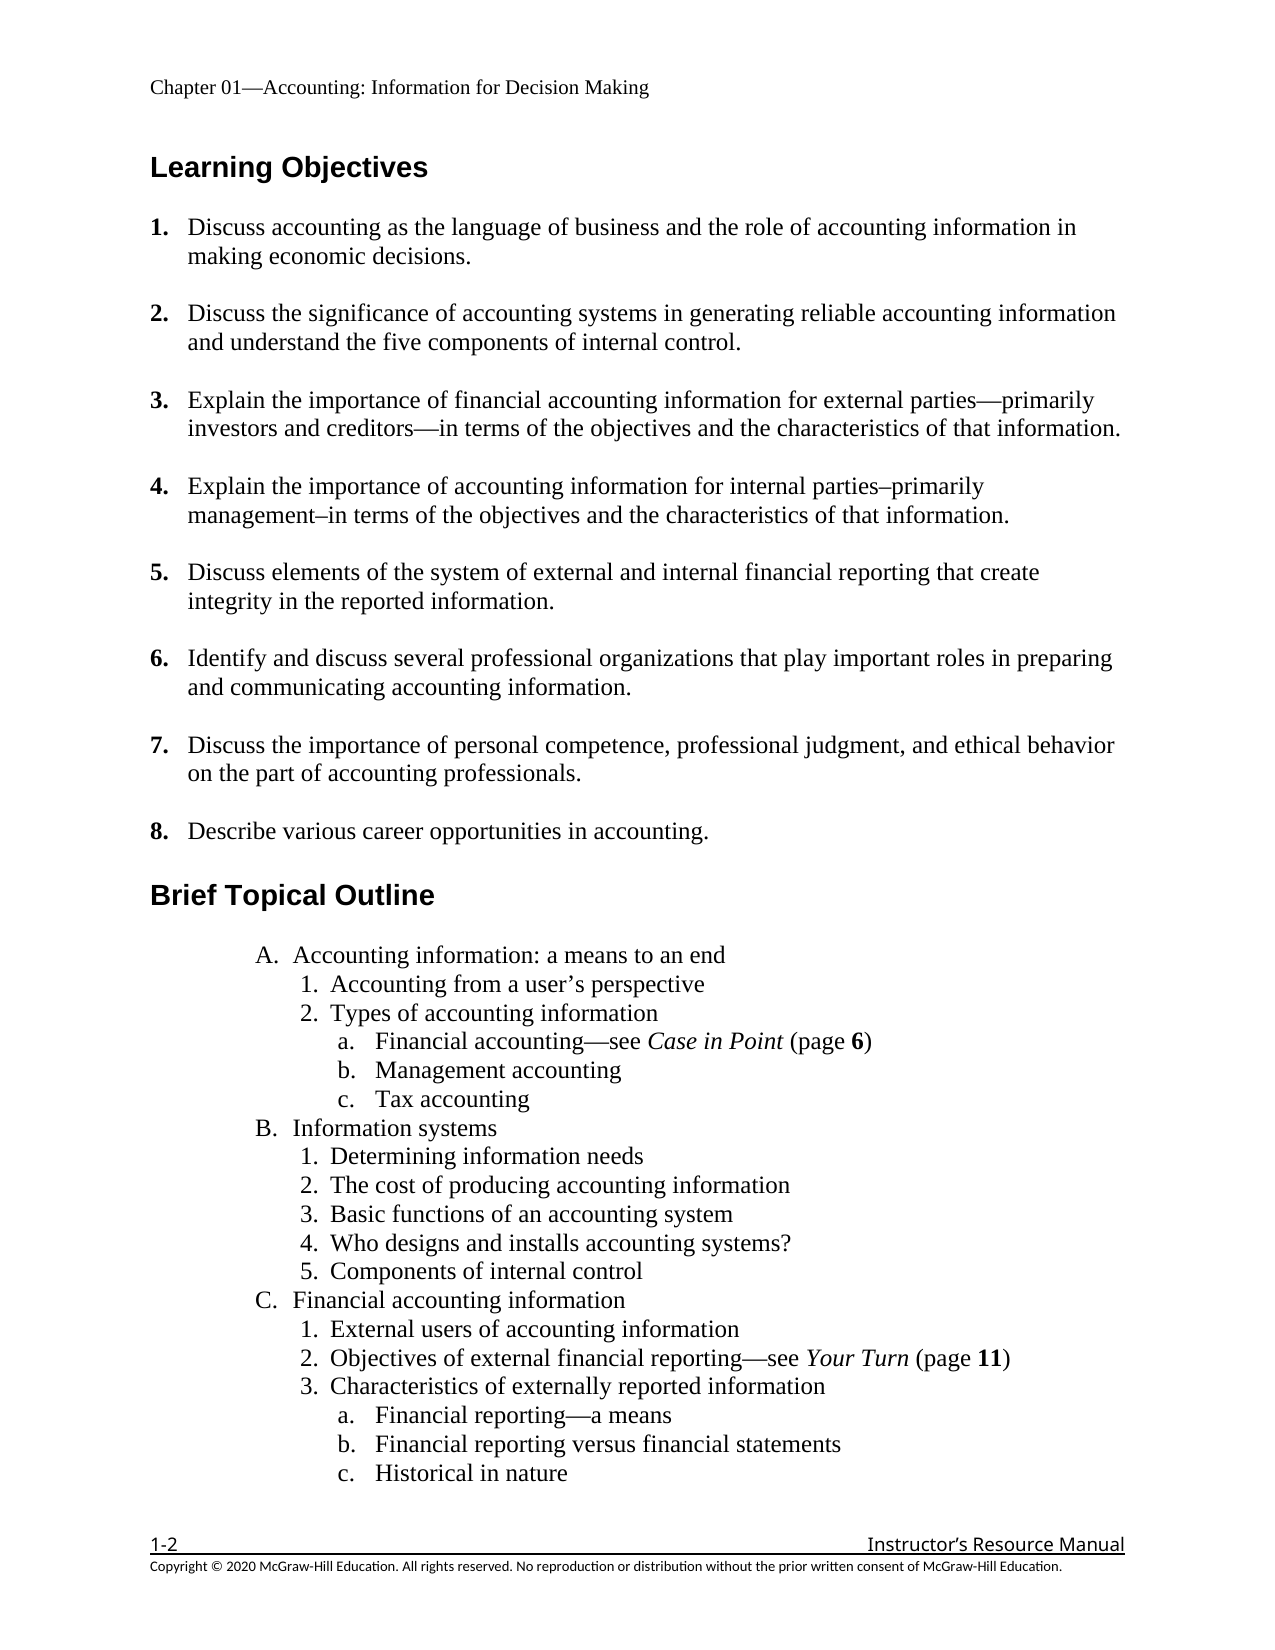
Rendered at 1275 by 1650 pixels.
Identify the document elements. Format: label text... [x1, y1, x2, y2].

list Historical in nature [337, 1458, 1125, 1486]
list Explain the importance of financial accounting information for external parties—primarily investors and creditors—in terms of the objectives and the characteristics of that information. [150, 385, 1125, 442]
text Financial accounting information [255, 1285, 1125, 1314]
text Tax accounting [337, 1084, 1125, 1113]
text Accounting information: a means to an end [255, 940, 1125, 969]
list Discuss the importance of personal competence, professional judgment, and ethical behavior on the part of accounting professionals. [150, 730, 1125, 787]
list Discuss the significance of accounting systems in generating reliable accounting information and understand the five components of internal control. [150, 298, 1125, 356]
list Describe various career opportunities in accounting. [150, 816, 1125, 845]
text Who designs and installs accounting systems? [300, 1228, 1125, 1256]
text Types of accounting information [300, 998, 1125, 1026]
text Financial accounting—see Case in Point (page 6) [337, 1026, 1125, 1055]
text The cost of producing accounting information [300, 1170, 1125, 1199]
list Discuss accounting as the language of business and the role of accounting information in making economic decisions. [150, 212, 1125, 270]
list Determining information needs [300, 1141, 1125, 1170]
subtitle Brief Topical Outline [150, 878, 1125, 912]
text Basic functions of an accounting system [300, 1199, 1125, 1228]
list Explain the importance of accounting information for internal parties–primarily management–in terms of the objectives and the characteristics of that information. [150, 471, 1125, 528]
text Management accounting [337, 1055, 1125, 1084]
list Financial reporting versus financial statements [337, 1429, 1125, 1458]
list Identify and discuss several professional organizations that play important roles in preparing and communicating accounting information. [150, 643, 1125, 701]
text Characteristics of externally reported information [300, 1371, 1125, 1400]
list External users of accounting information [300, 1314, 1125, 1343]
subtitle Learning Objectives [150, 150, 1125, 183]
text Components of internal control [300, 1256, 1125, 1285]
text Objectives of external financial reporting—see Your Turn (page 11) [300, 1343, 1125, 1371]
text Information systems [255, 1113, 1125, 1141]
list Discuss elements of the system of external and internal financial reporting that create integrity in the reported information. [150, 557, 1125, 615]
text Accounting from a user’s perspective [300, 969, 1125, 998]
list Financial reporting—a means [337, 1400, 1125, 1429]
